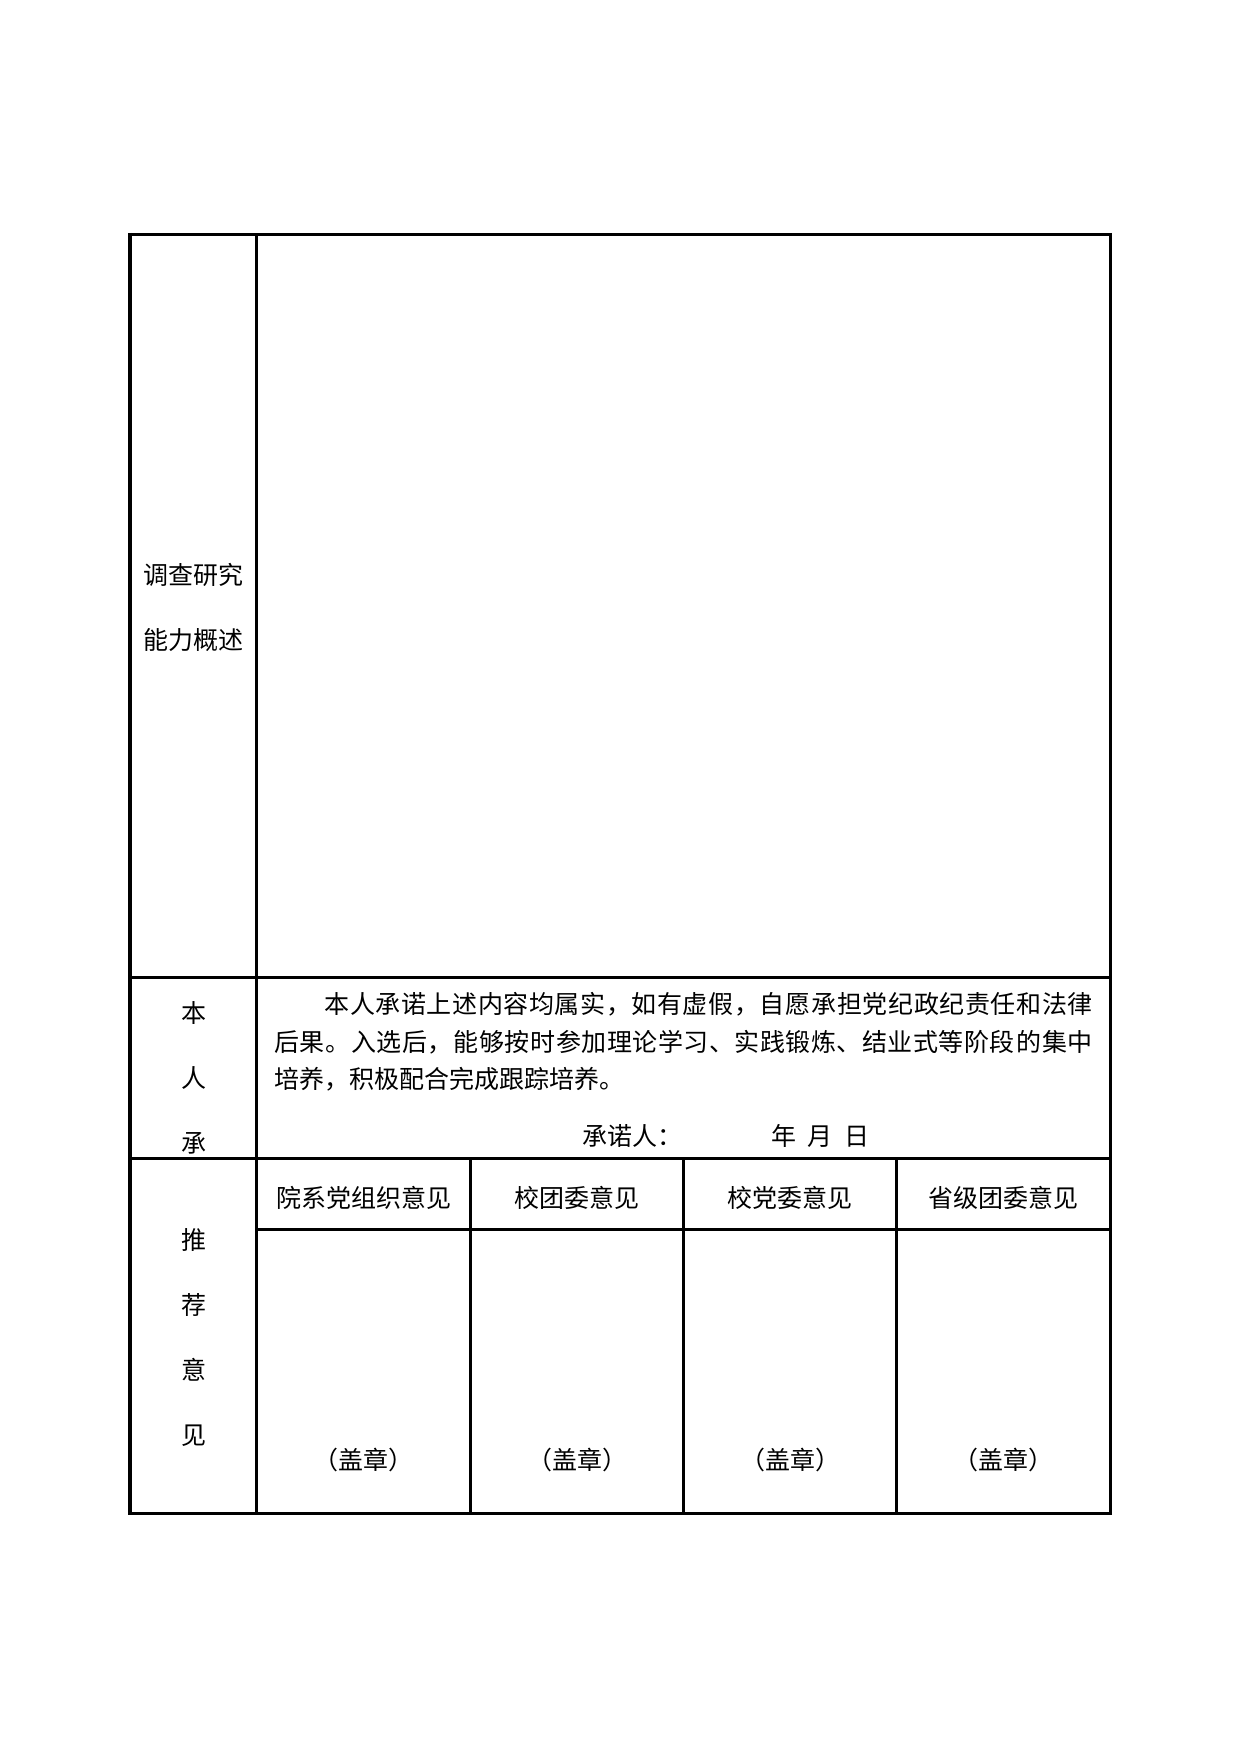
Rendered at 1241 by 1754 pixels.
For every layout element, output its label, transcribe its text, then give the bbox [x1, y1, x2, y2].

table_cell 本人承诺上述内容均属实，如有虚假，自愿承担党纪政纪责任和法律后果。入选后，能够按时参加理论学习、实践锻炼、结业式等阶段的集中培养，积极配合完成跟踪培养。 承诺人： 年 月 日 [258, 979, 1109, 1157]
table_cell （盖章） 年 月 日 [472, 1231, 682, 1512]
table_cell （盖章） 年 月 日 [258, 1231, 469, 1512]
table_cell 本 人 承 诺 [132, 979, 255, 1157]
table_cell 省级团委意见 [898, 1160, 1109, 1228]
table_cell （盖章） 年 月 日 [898, 1231, 1109, 1512]
table_cell （盖章） 年 月 日 [685, 1231, 895, 1512]
table_header 调查研究能力概述 [132, 236, 255, 976]
table_cell 院系党组织意见 [258, 1160, 469, 1228]
table_cell 校党委意见 [685, 1160, 895, 1228]
table_cell 校团委意见 [472, 1160, 682, 1228]
table_header [258, 236, 1109, 976]
table_cell 推 荐 意 见 [132, 1160, 255, 1512]
